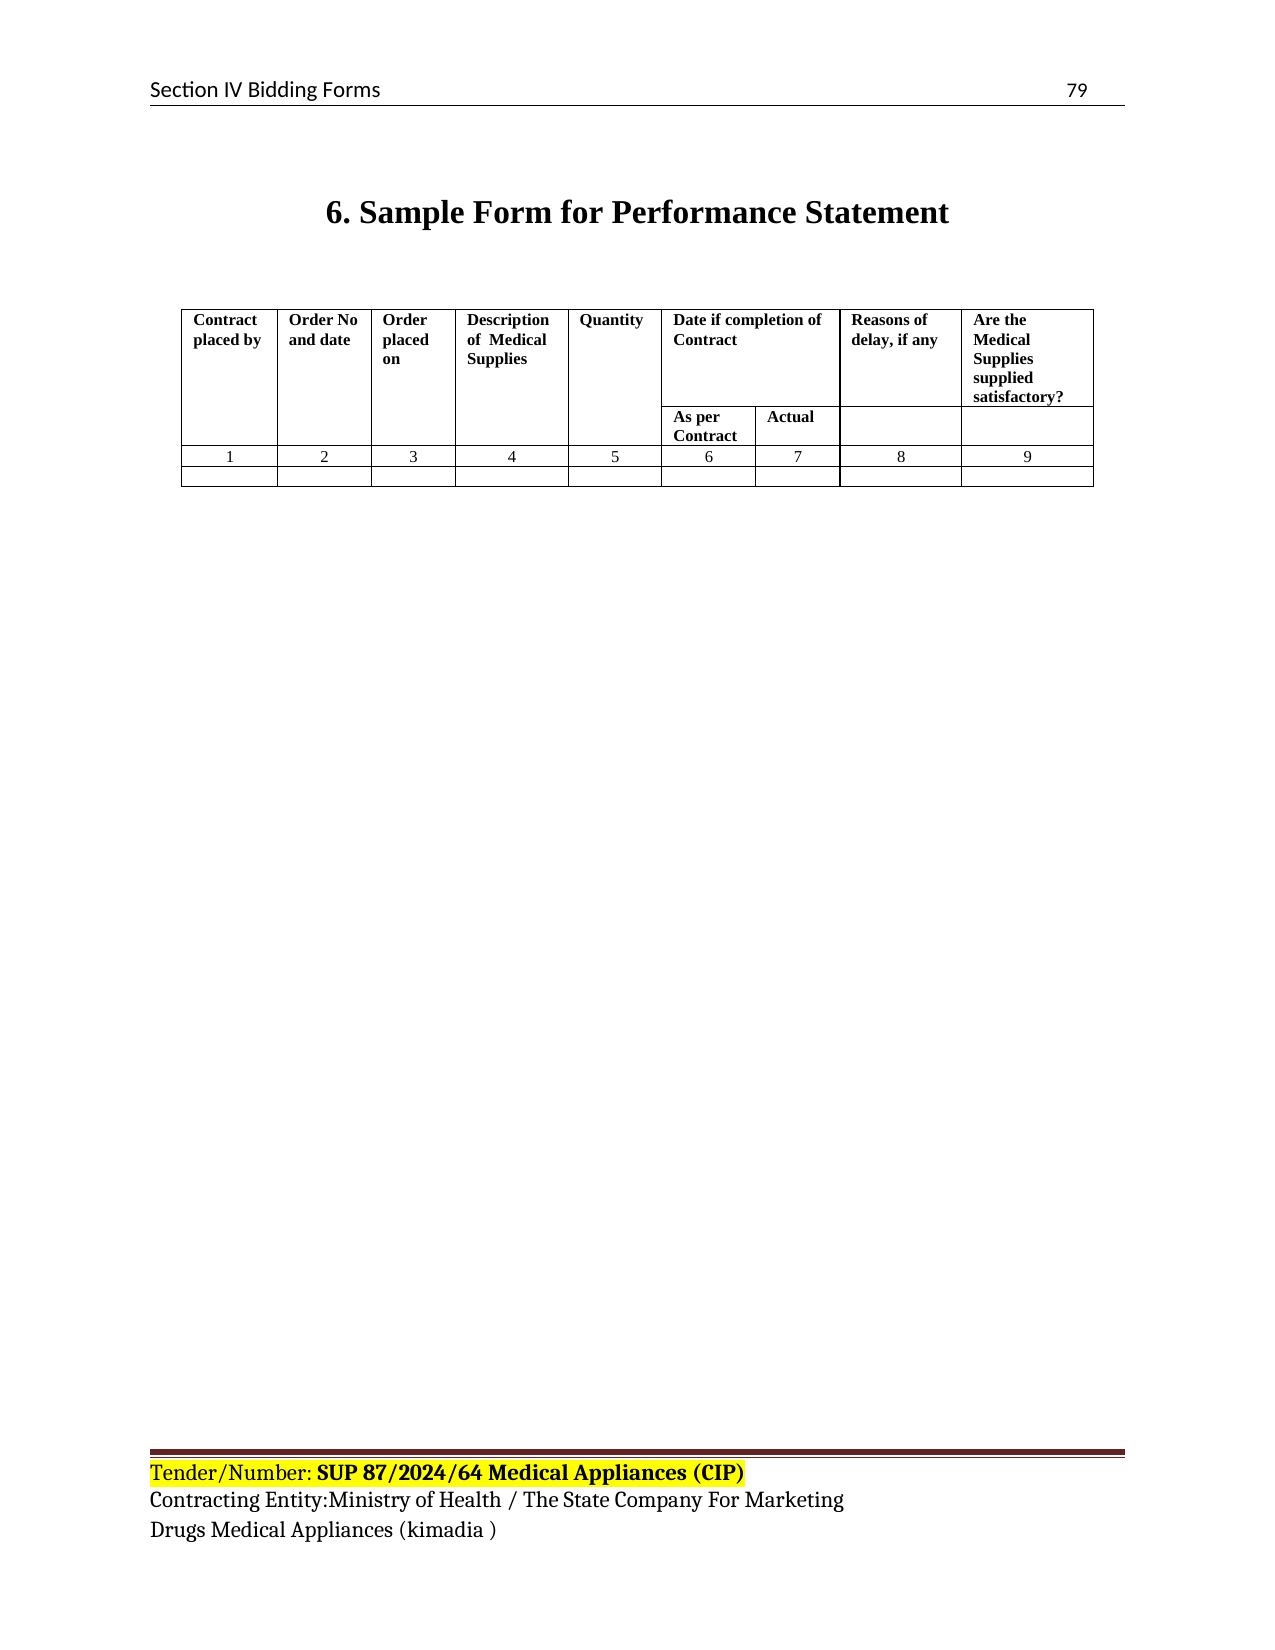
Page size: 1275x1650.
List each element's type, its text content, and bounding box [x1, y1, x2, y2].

table_cell [841, 467, 961, 486]
table_cell As per Contract [662, 407, 755, 445]
table_cell 6 [662, 446, 755, 466]
table_cell 5 [569, 446, 661, 466]
table_header Date if completion of Contract [662, 310, 839, 406]
table_header Are the Medical Supplies supplied satisfactory? [962, 310, 1093, 406]
table_header Description of Medical Supplies [456, 310, 568, 445]
table_cell 3 [372, 446, 455, 466]
table_cell [962, 407, 1093, 445]
table_cell [841, 407, 961, 445]
table_cell 4 [456, 446, 568, 466]
table_header Reasons of delay, if any [841, 310, 961, 406]
table_cell 2 [278, 446, 371, 466]
table_header Order placed on [372, 310, 455, 445]
table_cell [756, 467, 839, 486]
table_header Order No and date [278, 310, 371, 445]
table_cell [456, 467, 568, 486]
table_cell 9 [962, 446, 1093, 466]
text 6. Sample Form for Performance Statement [150, 193, 1125, 231]
table_cell [278, 467, 371, 486]
table_cell [372, 467, 455, 486]
table_cell 8 [841, 446, 961, 466]
table_header Quantity [569, 310, 661, 445]
table_cell [182, 467, 277, 486]
table_cell 1 [182, 446, 277, 466]
table_cell 7 [756, 446, 839, 466]
table_cell [569, 467, 661, 486]
table_cell [962, 467, 1093, 486]
table_cell [662, 467, 755, 486]
table_cell Actual [756, 407, 839, 445]
table_header Contract placed by [182, 310, 277, 445]
